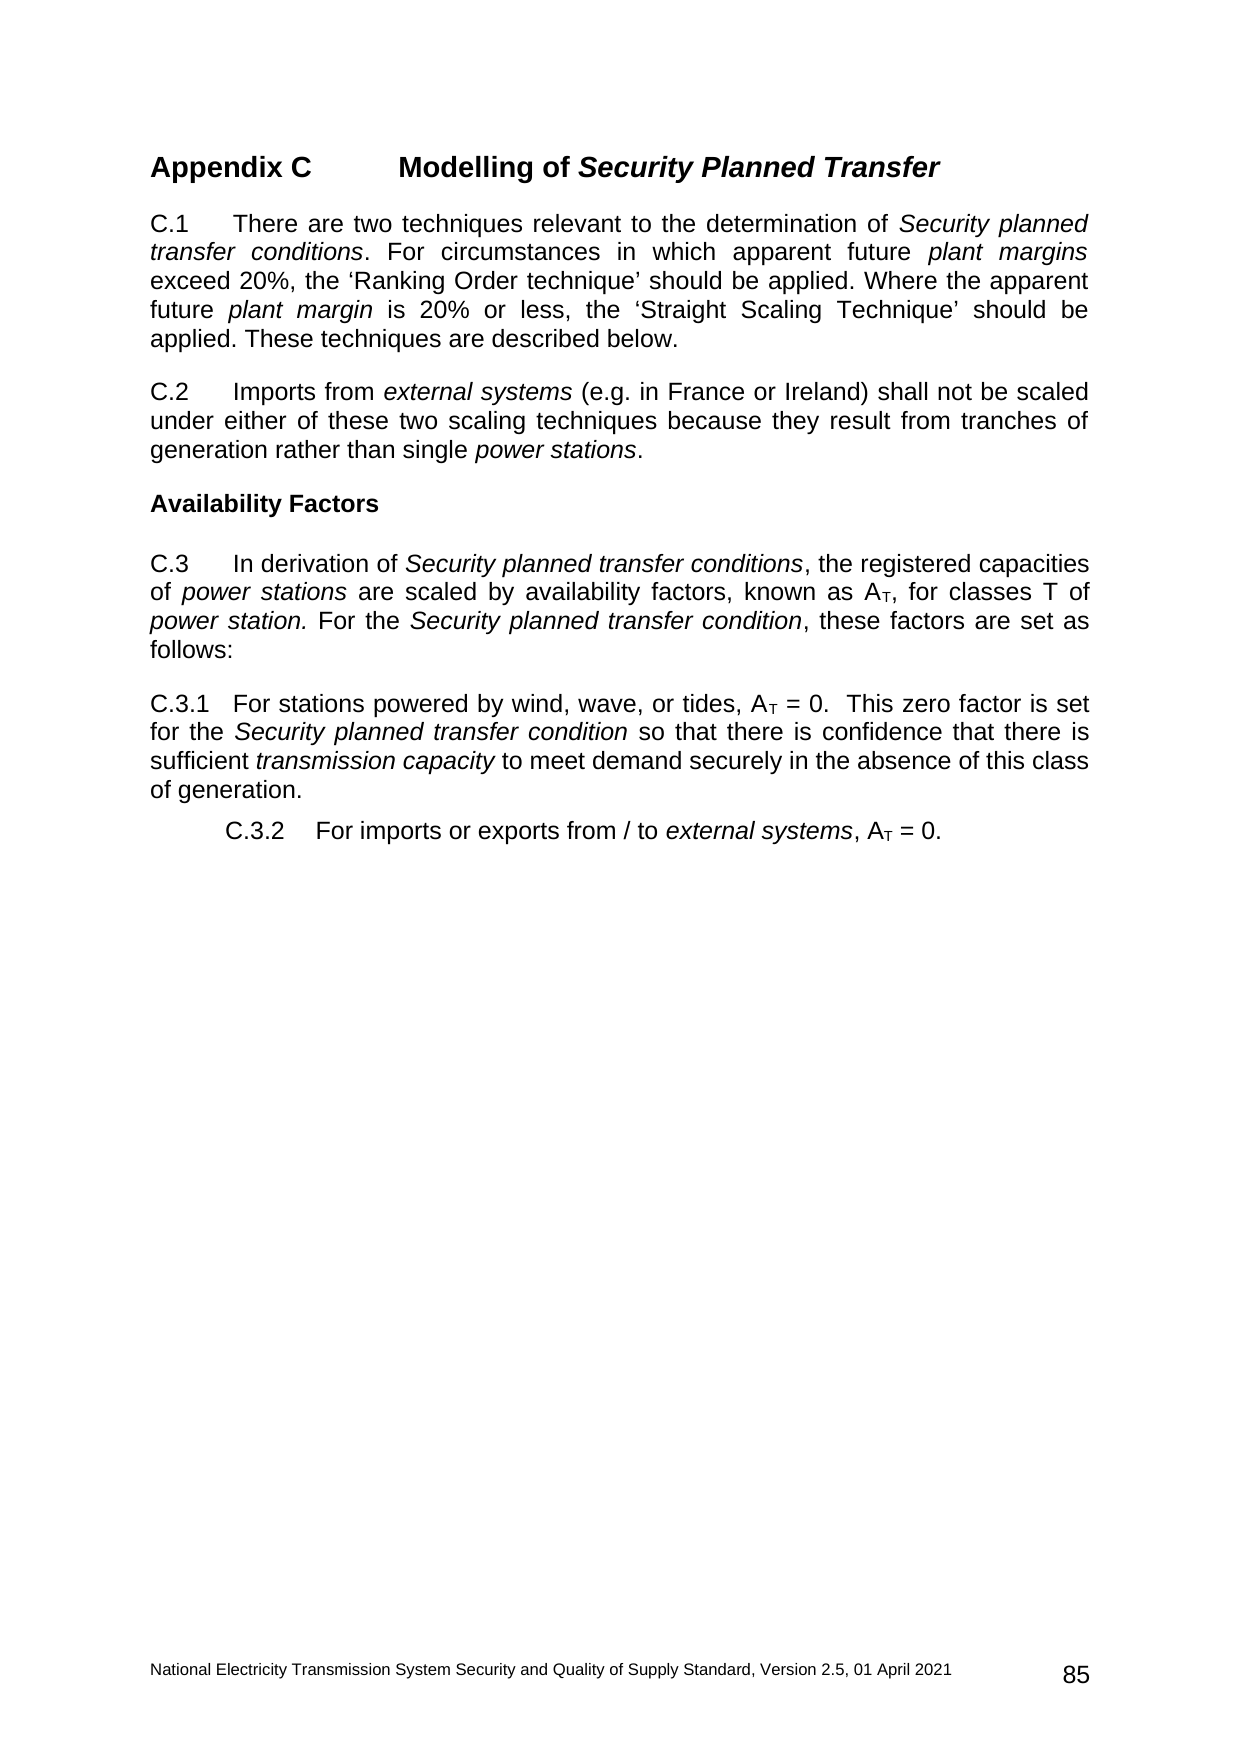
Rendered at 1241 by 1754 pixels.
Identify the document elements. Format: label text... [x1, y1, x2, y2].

list C.1 There are two techniques relevant to the determination of Security planned transfer conditions. For circumstances in which apparent future plant margins exceed 20%, the ‘Ranking Order technique’ should be applied. Where the apparent future plant margin is 20% or less, the ‘Straight Scaling Technique’ should be applied. These techniques are described below. [150, 208, 1090, 352]
list C.3 In derivation of Security planned transfer conditions, the registered capacities of power stations are scaled by availability factors, known as AT, for classes T of power station. For the Security planned transfer condition, these factors are set as follows: [150, 548, 1090, 663]
text C.3.2 For imports or exports from / to external systems, AT = 0. [225, 816, 1090, 845]
list C.2 Imports from external systems (e.g. in France or Ireland) shall not be scaled under either of these two scaling techniques because they result from tranches of generation rather than single power stations. [150, 377, 1090, 463]
list C.3.1 For stations powered by wind, wave, or tides, AT = 0. This zero factor is set for the Security planned transfer condition so that there is confidence that there is sufficient transmission capacity to meet demand securely in the absence of this class of generation. [150, 688, 1090, 803]
subtitle Appendix C Modelling of Security Planned Transfer [150, 150, 1090, 183]
subtitle Availability Factors [150, 488, 1090, 517]
